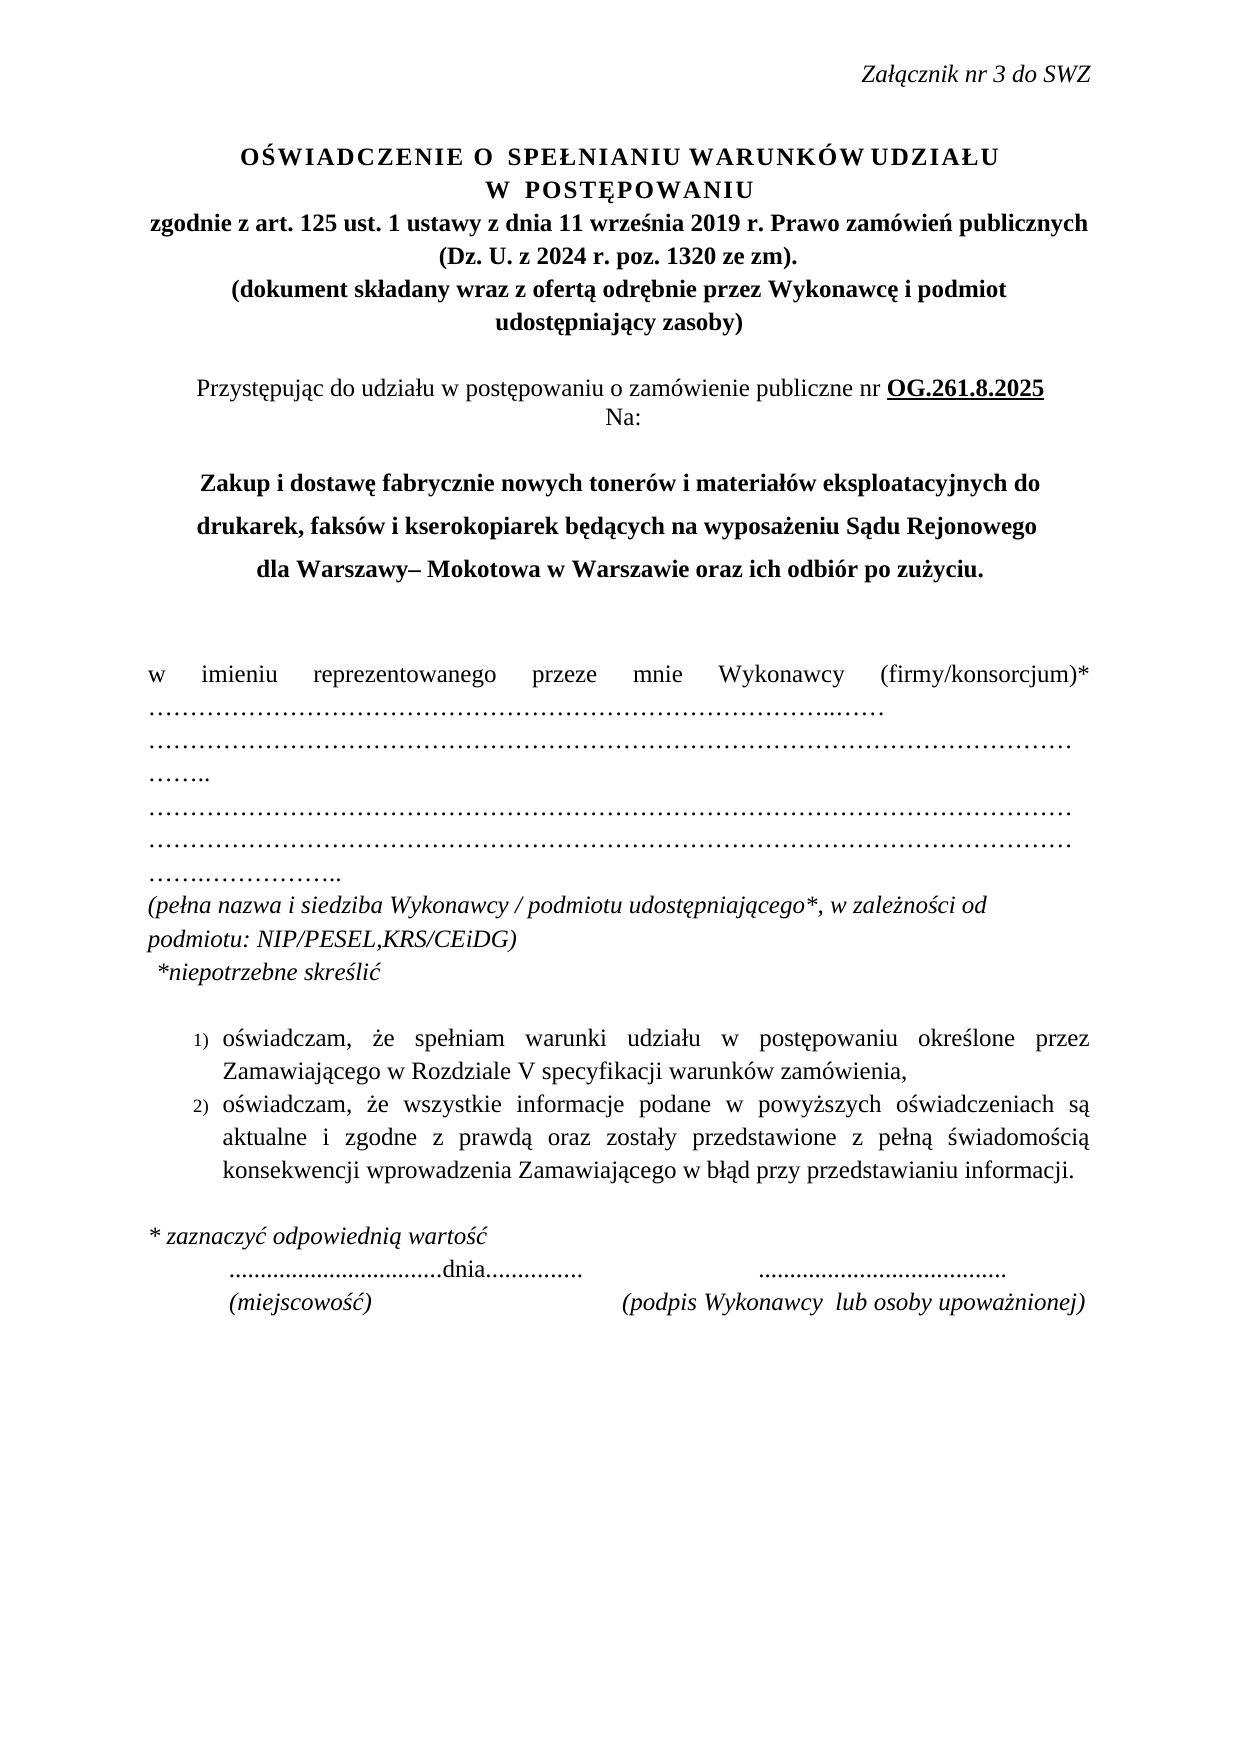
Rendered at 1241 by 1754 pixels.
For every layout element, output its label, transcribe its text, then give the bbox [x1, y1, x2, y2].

text Zakup i dostawę fabrycznie nowych tonerów i materiałów eksploatacyjnych do drukarek, faksów i kserokopiarek będących na wyposażeniu Sądu Rejonowego dla Warszawy– Mokotowa w Warszawie oraz ich odbiór po zużyciu. [148, 468, 1093, 583]
text (Dz. U. z 2024 r. poz. 1320 ze zm). [148, 241, 1088, 270]
text Na: [148, 402, 1093, 431]
text W P O S T Ę P O W A N I U [148, 175, 1093, 204]
text Załącznik nr 3 do SWZ [148, 59, 1093, 88]
text zgodnie z art. 125 ust. 1 ustawy z dnia 11 września 2019 r. Prawo zamówień publicznych [148, 208, 1091, 237]
text (dokument składany wraz z ofertą odrębnie przez Wykonawcę i podmiot udostępniający zasoby) [148, 274, 1091, 336]
text w imieniu reprezentowanego przeze mnie Wykonawcy (firmy/konsorcjum)* ………………………………………………………………………..…… ………………………………………………………………………………………………………..………………………………………………………………………………………………………………………………………………………………………………………………………….…………….. [148, 659, 1091, 886]
text Przystępując do udziału w postępowaniu o zamówienie publiczne nr OG.261.8.2025 [148, 373, 1093, 402]
text *niepotrzebne skreślić [156, 957, 1093, 985]
text (pełna nazwa i siedziba Wykonawcy / podmiotu udostępniającego*, w zależności od podmiotu: NIP/PESEL,KRS/CEiDG) [148, 891, 1093, 952]
text (miejscowość) (podpis Wykonawcy lub osoby upoważnionej) [229, 1287, 1093, 1316]
text dnia [229, 1254, 1093, 1283]
text * zaznaczyć odpowiednią wartość [148, 1221, 1091, 1249]
list oświadczam, że spełniam warunki udziału w postępowaniu określone przez Zamawiającego w Rozdziale V specyfikacji warunków zamówienia, [193, 1023, 1091, 1084]
list oświadczam, że wszystkie informacje podane w powyższych oświadczeniach są aktualne i zgodne z prawdą oraz zostały przedstawione z pełną świadomością konsekwencji wprowadzenia Zamawiającego w błąd przy przedstawianiu informacji. [193, 1089, 1091, 1183]
text O Ś W I A D C Z E N I E O S P E Ł N I A N I U W A R U N K Ó W U D Z I A Ł U [148, 142, 1093, 171]
